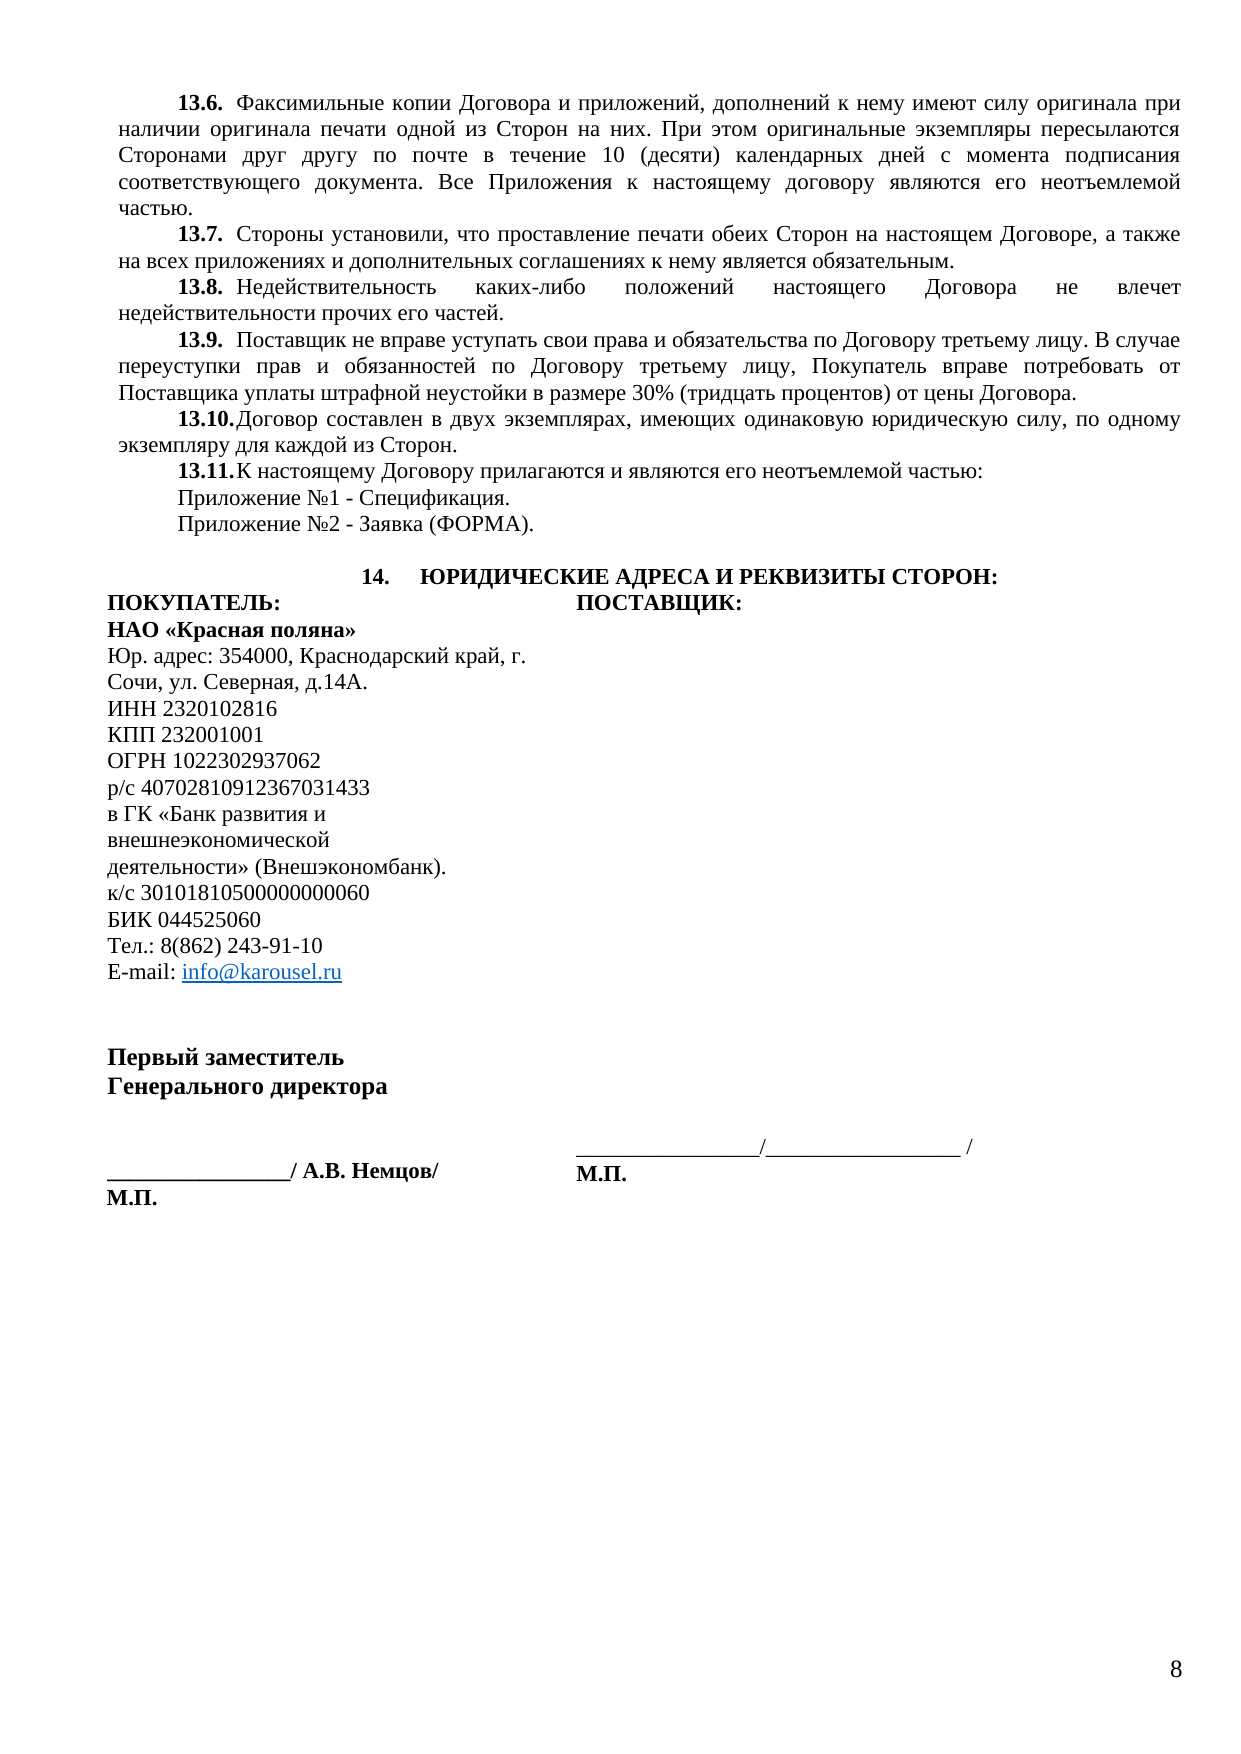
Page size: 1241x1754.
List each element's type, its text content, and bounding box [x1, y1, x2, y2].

text Приложение №2 - Заявка (ФОРМА). [118, 510, 1182, 537]
list Поставщик не вправе уступать свои права и обязательства по Договору третьему лицу. В случае переуступки прав и обязанностей по Договору третьему лицу, Покупатель вправе потребовать от Поставщика уплаты штрафной неустойки в размере 30% (тридцать процентов) от цены Договора. [118, 326, 1182, 405]
table_header ПОСТАВЩИК: ________________/_________________ / М.П. [565, 589, 1033, 1210]
table_header ПОКУПАТЕЛЬ: НАО «Красная поляна» Юр. адрес: 354000, Краснодарский край, г. Сочи, ул. Северная, д.14А. ИНН 2320102816 КПП 232001001 ОГРН 1022302937062 р/с 40702810912367031433 в ГК «Банк развития и внешнеэкономической деятельности» (Внешэкономбанк). к/с 30101810500000000060 БИК 044525060 Тел.: 8(862) 243-91-10 Е-mail: info@karousel.ru Первый заместитель Генерального директора ________________/ А.В. Немцов/ М.П. [96, 589, 565, 1210]
list Недействительность каких-либо положений настоящего Договора не влечет недействительности прочих его частей. [118, 273, 1182, 326]
list ЮРИДИЧЕСКИЕ АДРЕСА И РЕКВИЗИТЫ СТОРОН: [118, 563, 1182, 589]
text Приложение №1 - Спецификация. [118, 484, 1182, 510]
list Факсимильные копии Договора и приложений, дополнений к нему имеют силу оригинала при наличии оригинала печати одной из Сторон на них. При этом оригинальные экземпляры пересылаются Сторонами друг другу по почте в течение 10 (десяти) календарных дней с момента подписания соответствующего документа. Все Приложения к настоящему договору являются его неотъемлемой частью. [118, 89, 1182, 220]
list Договор составлен в двух экземплярах, имеющих одинаковую юридическую силу, по одному экземпляру для каждой из Сторон. [118, 405, 1182, 458]
list Стороны установили, что проставление печати обеих Сторон на настоящем Договоре, а также на всех приложениях и дополнительных соглашениях к нему является обязательным. [118, 220, 1182, 273]
list К настоящему Договору прилагаются и являются его неотъемлемой частью: [118, 458, 1182, 484]
